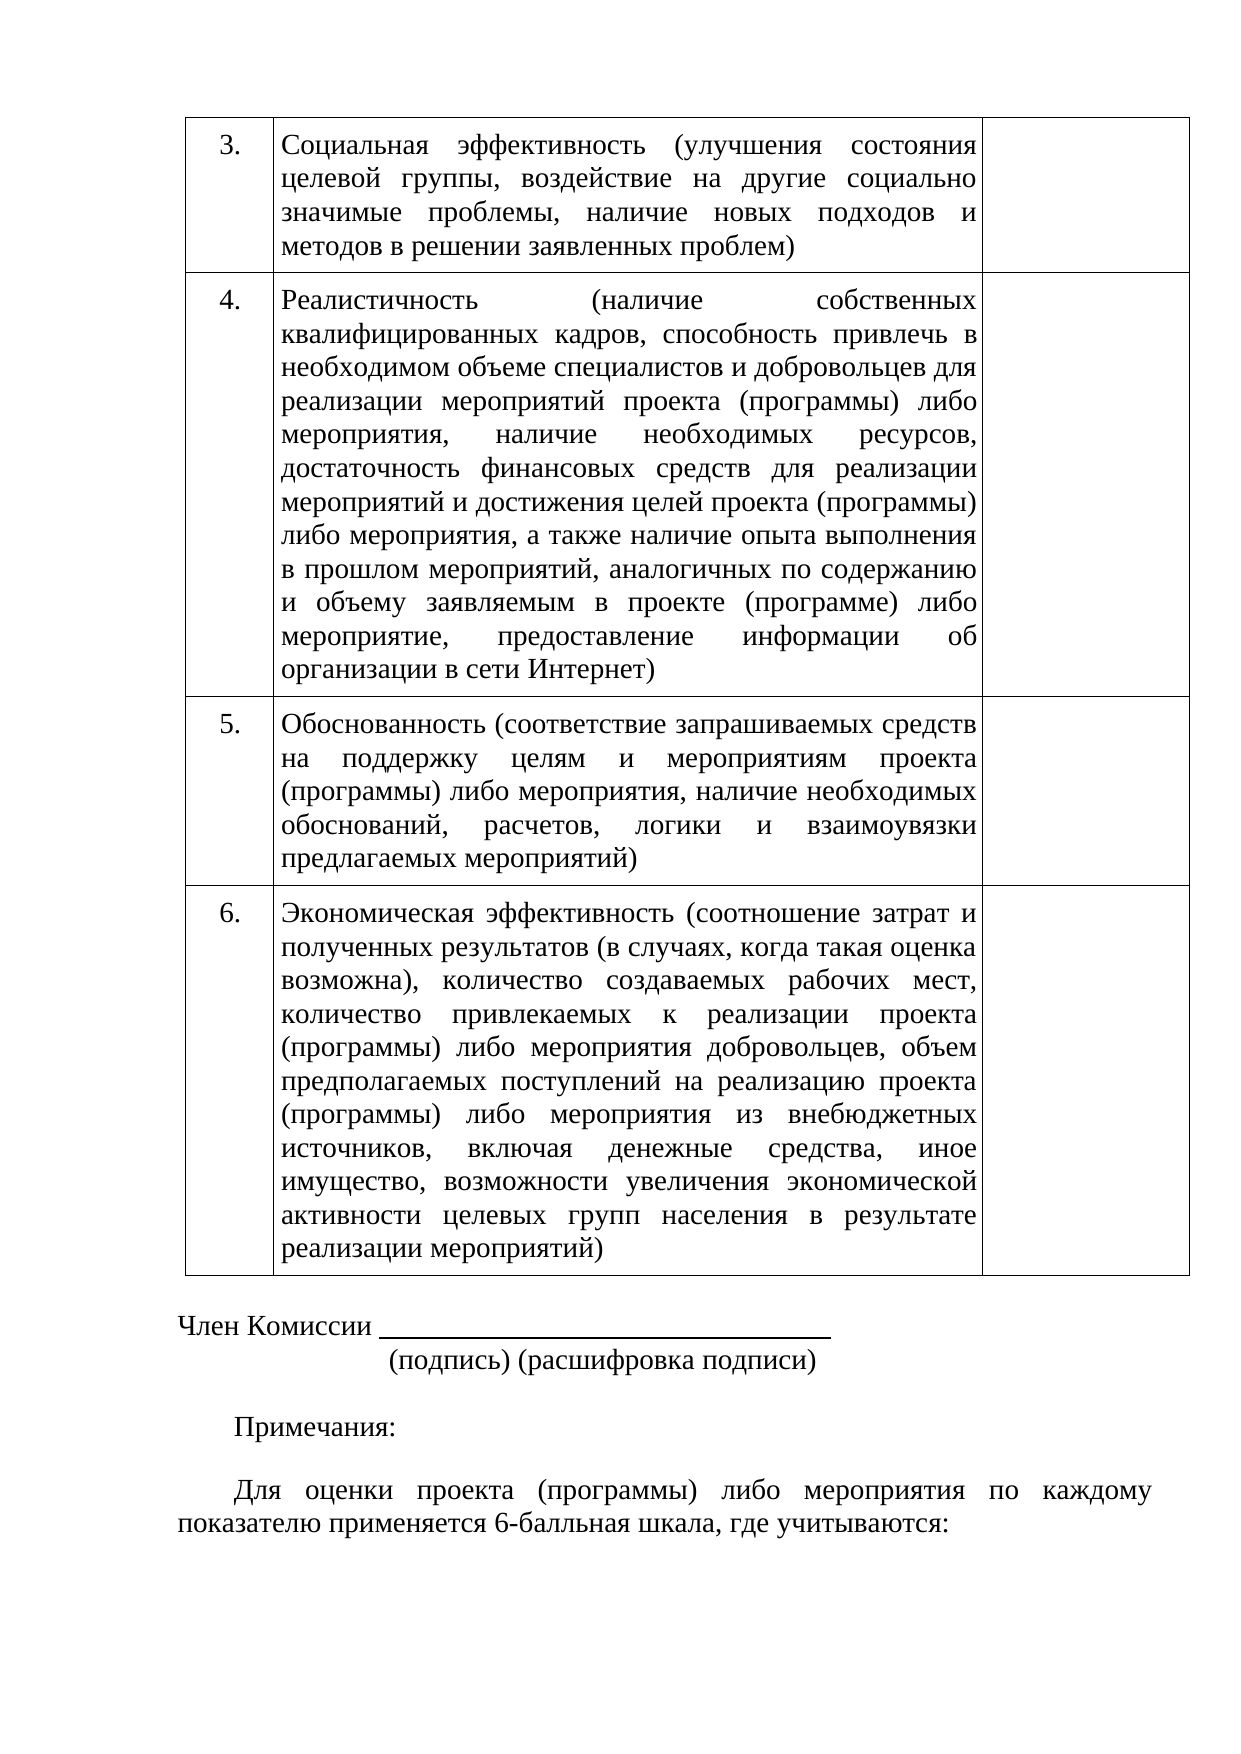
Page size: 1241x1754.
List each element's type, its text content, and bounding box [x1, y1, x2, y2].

table_cell 4. [186, 273, 273, 696]
text (подпись) (расшифровка подписи) Примечания: [233, 1342, 818, 1443]
table_header [983, 118, 1189, 272]
text Член Комиссии [177, 1308, 1209, 1342]
table_cell Обоснованность (соответствие запрашиваемых средств на поддержку целям и мероприятиям проекта (программы) либо мероприятия, наличие необходимых обоснований, расчетов, логики и взаимоувязки предлагаемых мероприятий) [274, 697, 982, 885]
table_cell 5. [186, 697, 273, 885]
table_cell Реалистичность (наличие собственных квалифицированных кадров, способность привлечь в необходимом объеме специалистов и добровольцев для реализации мероприятий проекта (программы) либо мероприятия, наличие необходимых ресурсов, достаточность финансовых средств для реализации мероприятий и достижения целей проекта (программы) либо мероприятия, а также наличие опыта выполнения в прошлом мероприятий, аналогичных по содержанию и объему заявляемым в проекте (программе) либо мероприятие, предоставление информации об организации в сети Интернет) [274, 273, 982, 696]
table_cell [983, 886, 1189, 1275]
table_header Социальная эффективность (улучшения состояния целевой группы, воздействие на другие социально значимые проблемы, наличие новых подходов и методов в решении заявленных проблем) [274, 118, 982, 272]
table_header 3. [186, 118, 273, 272]
table_cell [983, 273, 1189, 696]
table_cell 6. [186, 886, 273, 1275]
table_cell Экономическая эффективность (соотношение затрат и полученных результатов (в случаях, когда такая оценка возможна), количество создаваемых рабочих мест, количество привлекаемых к реализации проекта (программы) либо мероприятия добровольцев, объем предполагаемых поступлений на реализацию проекта (программы) либо мероприятия из внебюджетных источников, включая денежные средства, иное имущество, возможности увеличения экономической активности целевых групп населения в результате реализации мероприятий) [274, 886, 982, 1275]
text показателю применяется 6-балльная шкала, где учитываются: [177, 1505, 1209, 1539]
table_cell [983, 697, 1189, 885]
text Для оценки проекта (программы) либо мероприятия по каждому [233, 1476, 1209, 1505]
